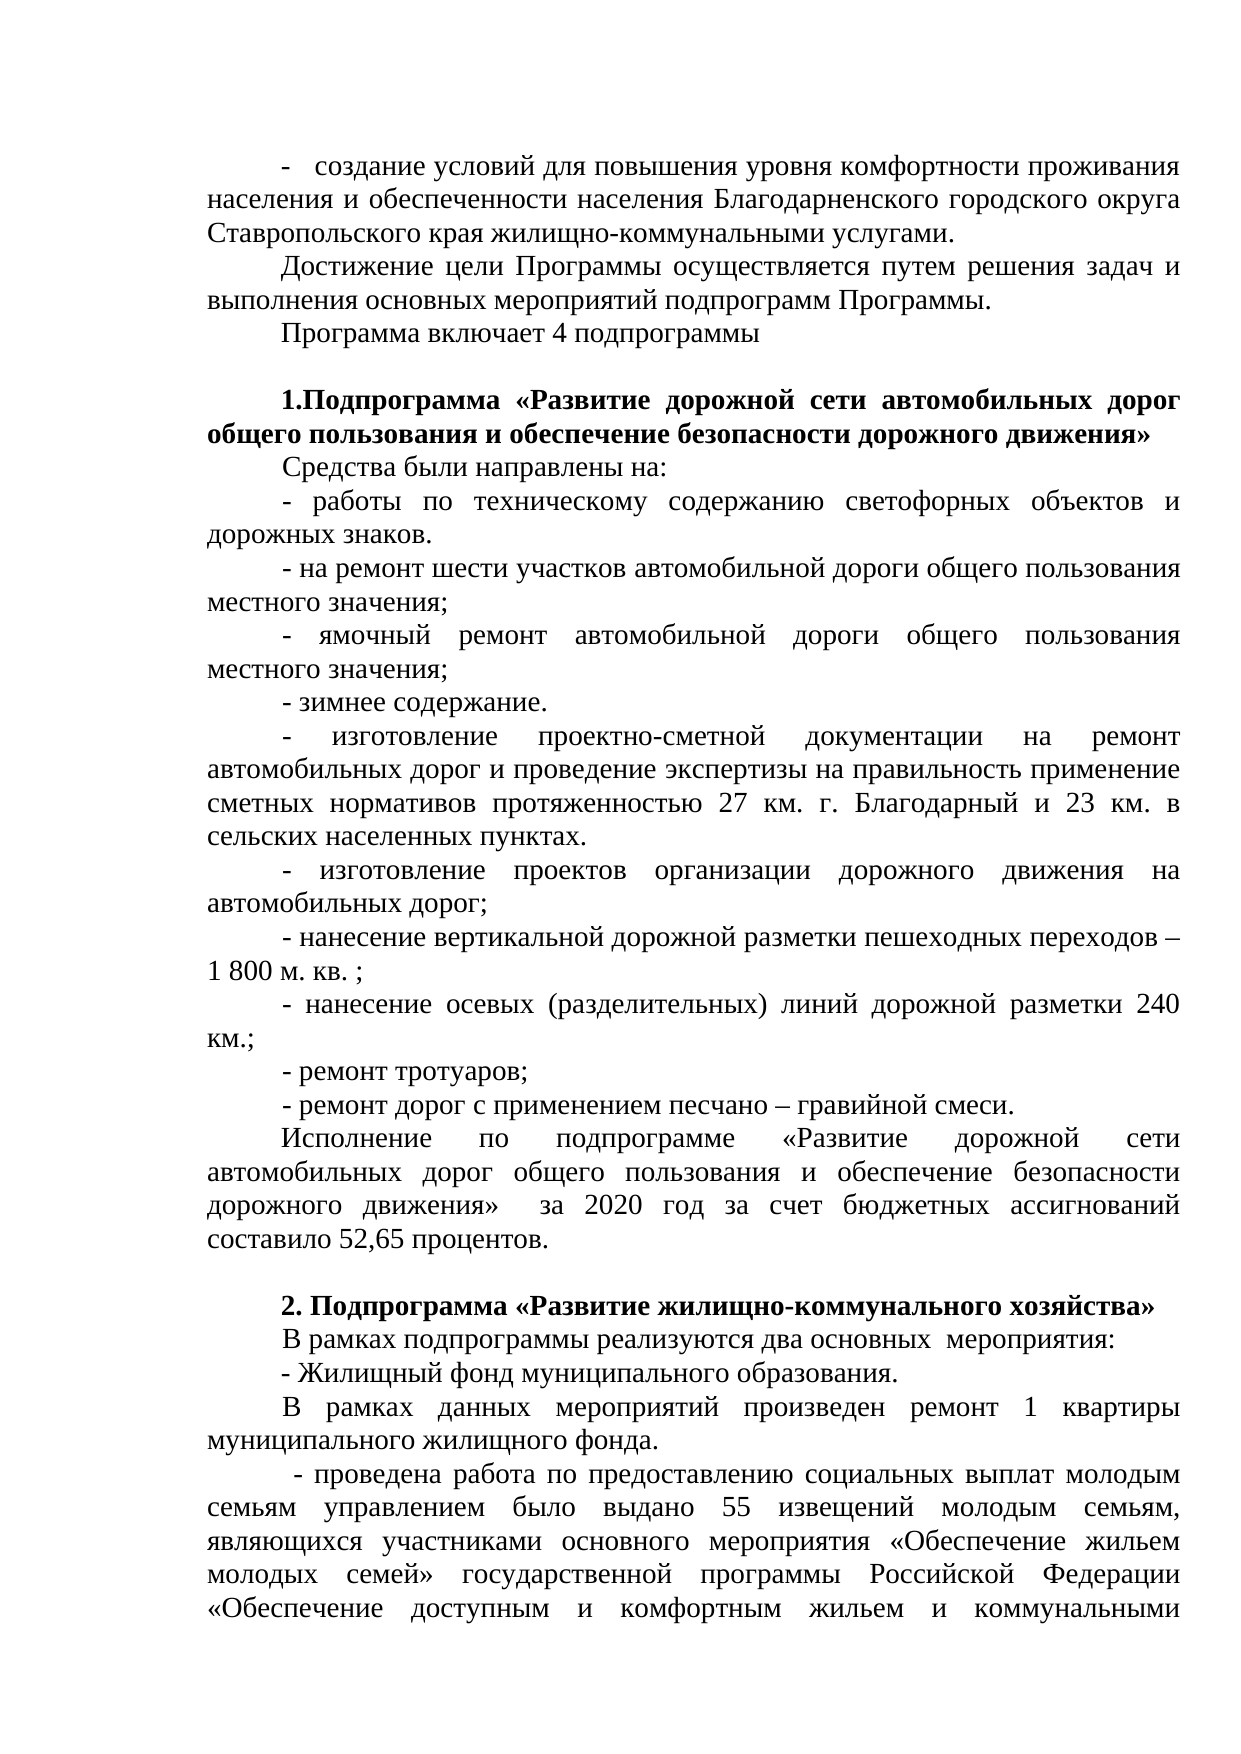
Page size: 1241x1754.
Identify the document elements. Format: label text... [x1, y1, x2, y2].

text В рамках подпрограммы реализуются два основных мероприятия: [207, 1322, 1181, 1355]
text - ремонт дорог с применением песчано – гравийной смеси. [207, 1087, 1181, 1120]
text - изготовление проектно-сметной документации на ремонт автомобильных дорог и проведение экспертизы на правильность применение сметных нормативов протяженностью 27 км. г. Благодарный и 23 км. в сельских населенных пунктах. [207, 718, 1181, 852]
text - Жилищный фонд муниципального образования. [207, 1355, 1181, 1389]
text Исполнение по подпрограмме «Развитие дорожной сети автомобильных дорог общего пользования и обеспечение безопасности дорожного движения» за 2020 год за счет бюджетных ассигнований составило 52,65 процентов. [207, 1120, 1181, 1254]
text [207, 1456, 1181, 1623]
text - нанесение вертикальной дорожной разметки пешеходных переходов – 1 800 м. кв. ; [207, 919, 1181, 986]
text - ямочный ремонт автомобильной дороги общего пользования местного значения; [207, 617, 1181, 684]
text - нанесение осевых (разделительных) линий дорожной разметки 240 км.; [207, 986, 1181, 1053]
text Программа включает 4 подпрограммы [207, 315, 1181, 349]
text 2. Подпрограмма «Развитие жилищно-коммунального хозяйства» [207, 1288, 1181, 1322]
text - на ремонт шести участков автомобильной дороги общего пользования местного значения; [207, 550, 1181, 617]
text Средства были направлены на: [207, 449, 1181, 483]
text - создание условий для повышения уровня комфортности проживания населения и обеспеченности населения Благодарненского городского округа Ставропольского края жилищно-коммунальными услугами. [207, 148, 1181, 248]
text - работы по техническому содержанию светофорных объектов и дорожных знаков. [207, 483, 1181, 550]
text 1.Подпрограмма «Развитие дорожной сети автомобильных дорог общего пользования и обеспечение безопасности дорожного движения» [207, 382, 1181, 449]
text В рамках данных мероприятий произведен ремонт 1 квартиры муниципального жилищного фонда. [207, 1389, 1181, 1456]
text Достижение цели Программы осуществляется путем решения задач и выполнения основных мероприятий подпрограмм Программы. [207, 248, 1181, 315]
text - зимнее содержание. [207, 684, 1181, 718]
text - изготовление проектов организации дорожного движения на автомобильных дорог; [207, 852, 1181, 919]
text - ремонт тротуаров; [207, 1053, 1181, 1087]
